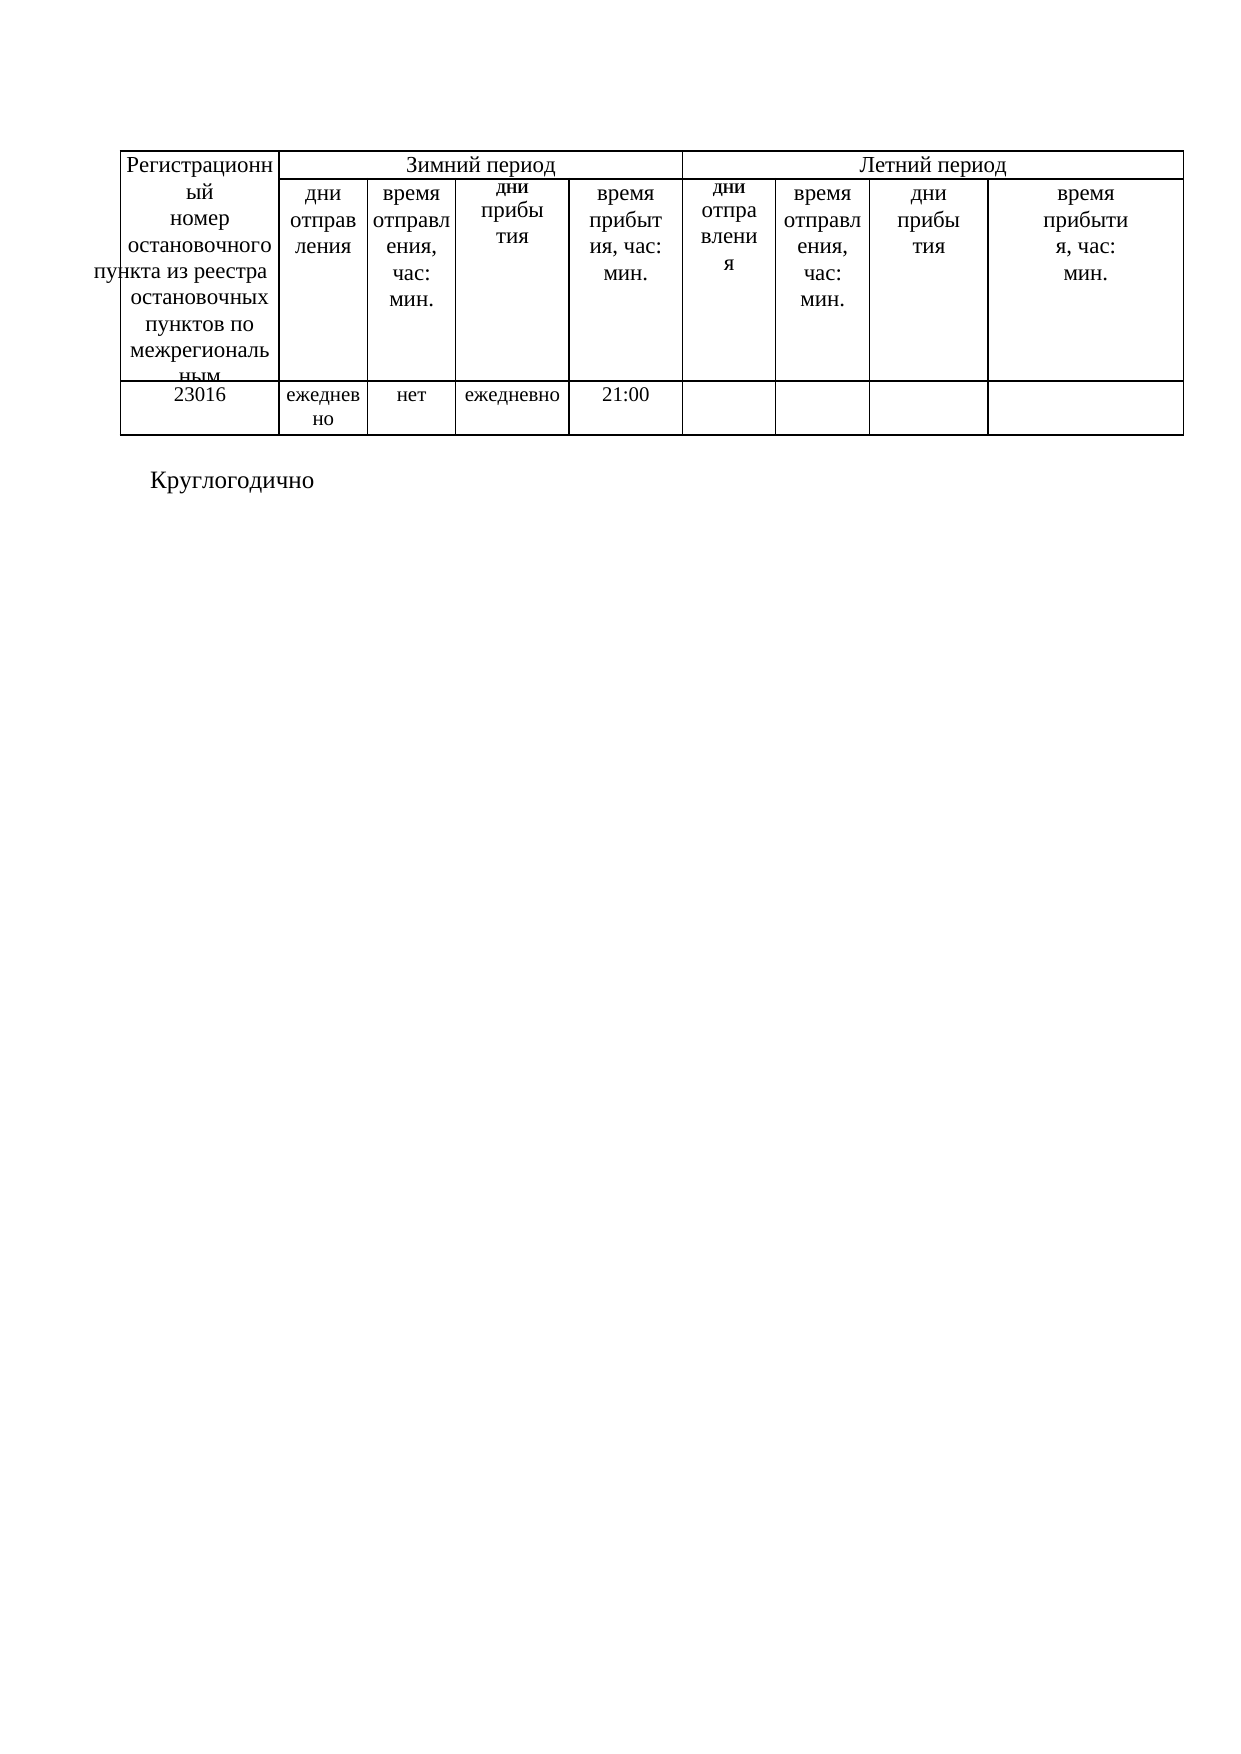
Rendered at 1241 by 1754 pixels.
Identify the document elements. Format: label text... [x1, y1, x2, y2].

table_cell [989, 382, 1183, 434]
table_cell ДНИ прибы тия [456, 180, 568, 380]
table_header Зимний период [280, 152, 682, 178]
table_cell нет [368, 382, 455, 434]
table_cell дни прибы тия [870, 180, 987, 380]
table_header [121, 152, 278, 380]
table_cell время отправл ения, час: мин. [776, 180, 869, 380]
text Круглогодично [150, 465, 1090, 493]
table_cell [776, 382, 869, 434]
table_header Летний период [683, 152, 1183, 178]
table_cell ДНИ отпра влени я [683, 180, 775, 380]
table_cell 21:00 [570, 382, 682, 434]
table_cell время прибыт ия, час: мин. [570, 180, 682, 380]
table_cell время отправл ения, час: мин. [368, 180, 455, 380]
table_cell дни отправ ления [280, 180, 367, 380]
table_cell ежедневно [280, 382, 367, 434]
table_cell [683, 382, 775, 434]
table_cell ежедневно [456, 382, 568, 434]
table_cell время прибыти я, час: мин. [989, 180, 1183, 380]
table_cell 23016 [121, 382, 278, 434]
table_cell [870, 382, 987, 434]
